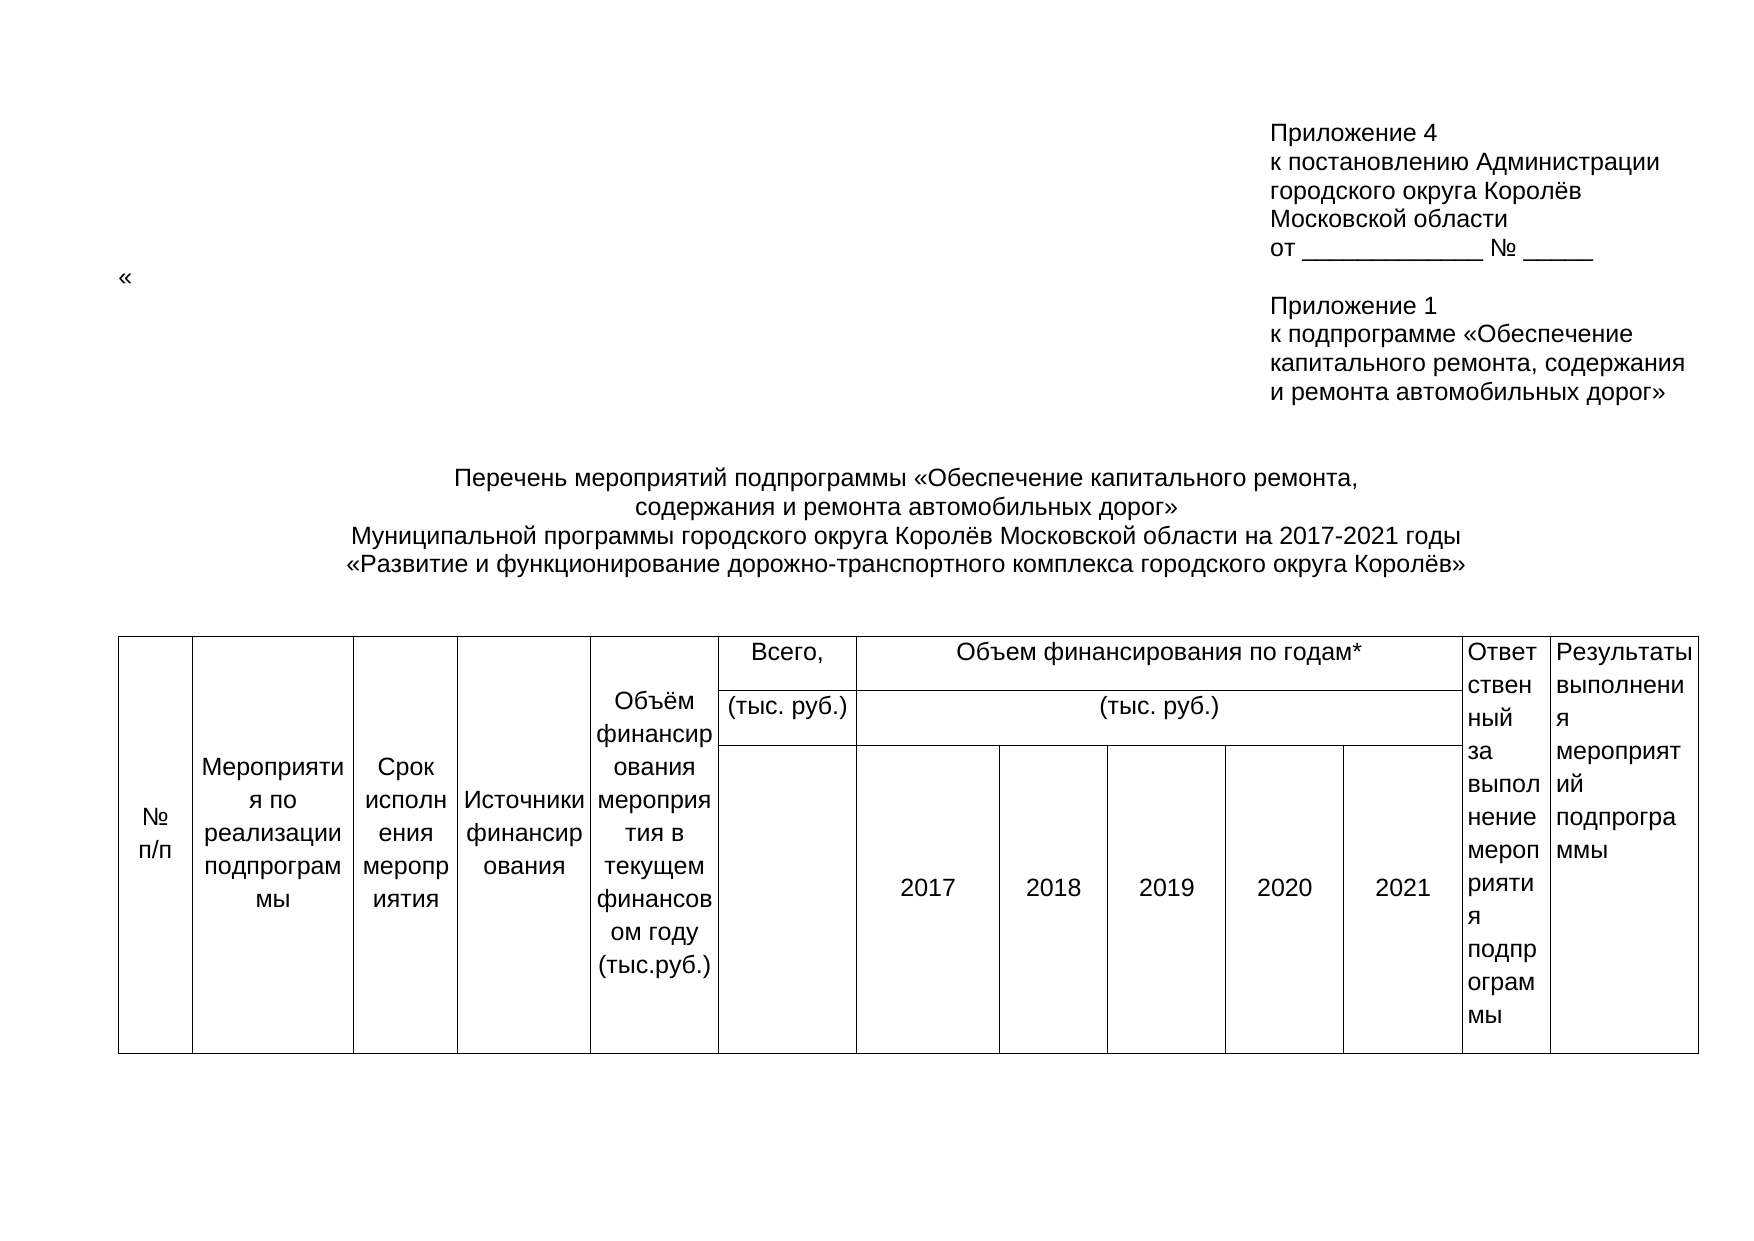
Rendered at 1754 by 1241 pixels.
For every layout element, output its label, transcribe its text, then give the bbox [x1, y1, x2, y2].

text и ремонта автомобильных дорог» [1270, 377, 1695, 406]
text Муниципальной программы городского округа Королёв Московской области на 2017-2021 годы [118, 521, 1695, 549]
text к подпрограмме «Обеспечение [1270, 319, 1695, 348]
table_cell 2018 [1000, 746, 1107, 1053]
table_header Объем финансирования по годам* [857, 637, 1462, 690]
text Приложение 4 [1270, 118, 1695, 147]
table_header Ответственный за выполнение мероприятия подпрограммы [1463, 637, 1550, 1053]
text от _____________ № _____ [1270, 233, 1695, 262]
table_cell [719, 746, 856, 1053]
table_cell 2020 [1226, 746, 1343, 1053]
text капитального ремонта, содержания [1270, 348, 1695, 377]
table_header Объём финансирования мероприятия в текущем финансовом году (тыс.руб.) [591, 637, 718, 1053]
table_header Срок исполнения мероприятия [354, 637, 457, 1053]
table_cell 2019 [1108, 746, 1225, 1053]
table_cell (тыс. руб.) [857, 691, 1462, 744]
table_cell (тыс. руб.) [719, 691, 856, 744]
table_header Источники финансирования [458, 637, 590, 1053]
text городского округа Королёв [1270, 176, 1695, 204]
text Перечень мероприятий подпрограммы «Обеспечение капитального ремонта, [118, 463, 1695, 492]
table_header № п/п [119, 637, 192, 1053]
text «Развитие и функционирование дорожно-транспортного комплекса городского округа Королёв» [118, 549, 1695, 578]
table_header Результаты выполнения мероприятий подпрограммы [1551, 637, 1698, 1053]
text к постановлению Администрации [1270, 147, 1695, 176]
text Московской области [1270, 204, 1695, 233]
table_cell 2017 [857, 746, 999, 1053]
text Приложение 1 [1270, 291, 1695, 319]
text содержания и ремонта автомобильных дорог» [118, 492, 1695, 521]
table_cell 2021 [1344, 746, 1462, 1053]
text « [118, 262, 1695, 291]
table_header Мероприятия по реализации подпрограммы [193, 637, 353, 1053]
table_header Всего, [719, 637, 856, 690]
